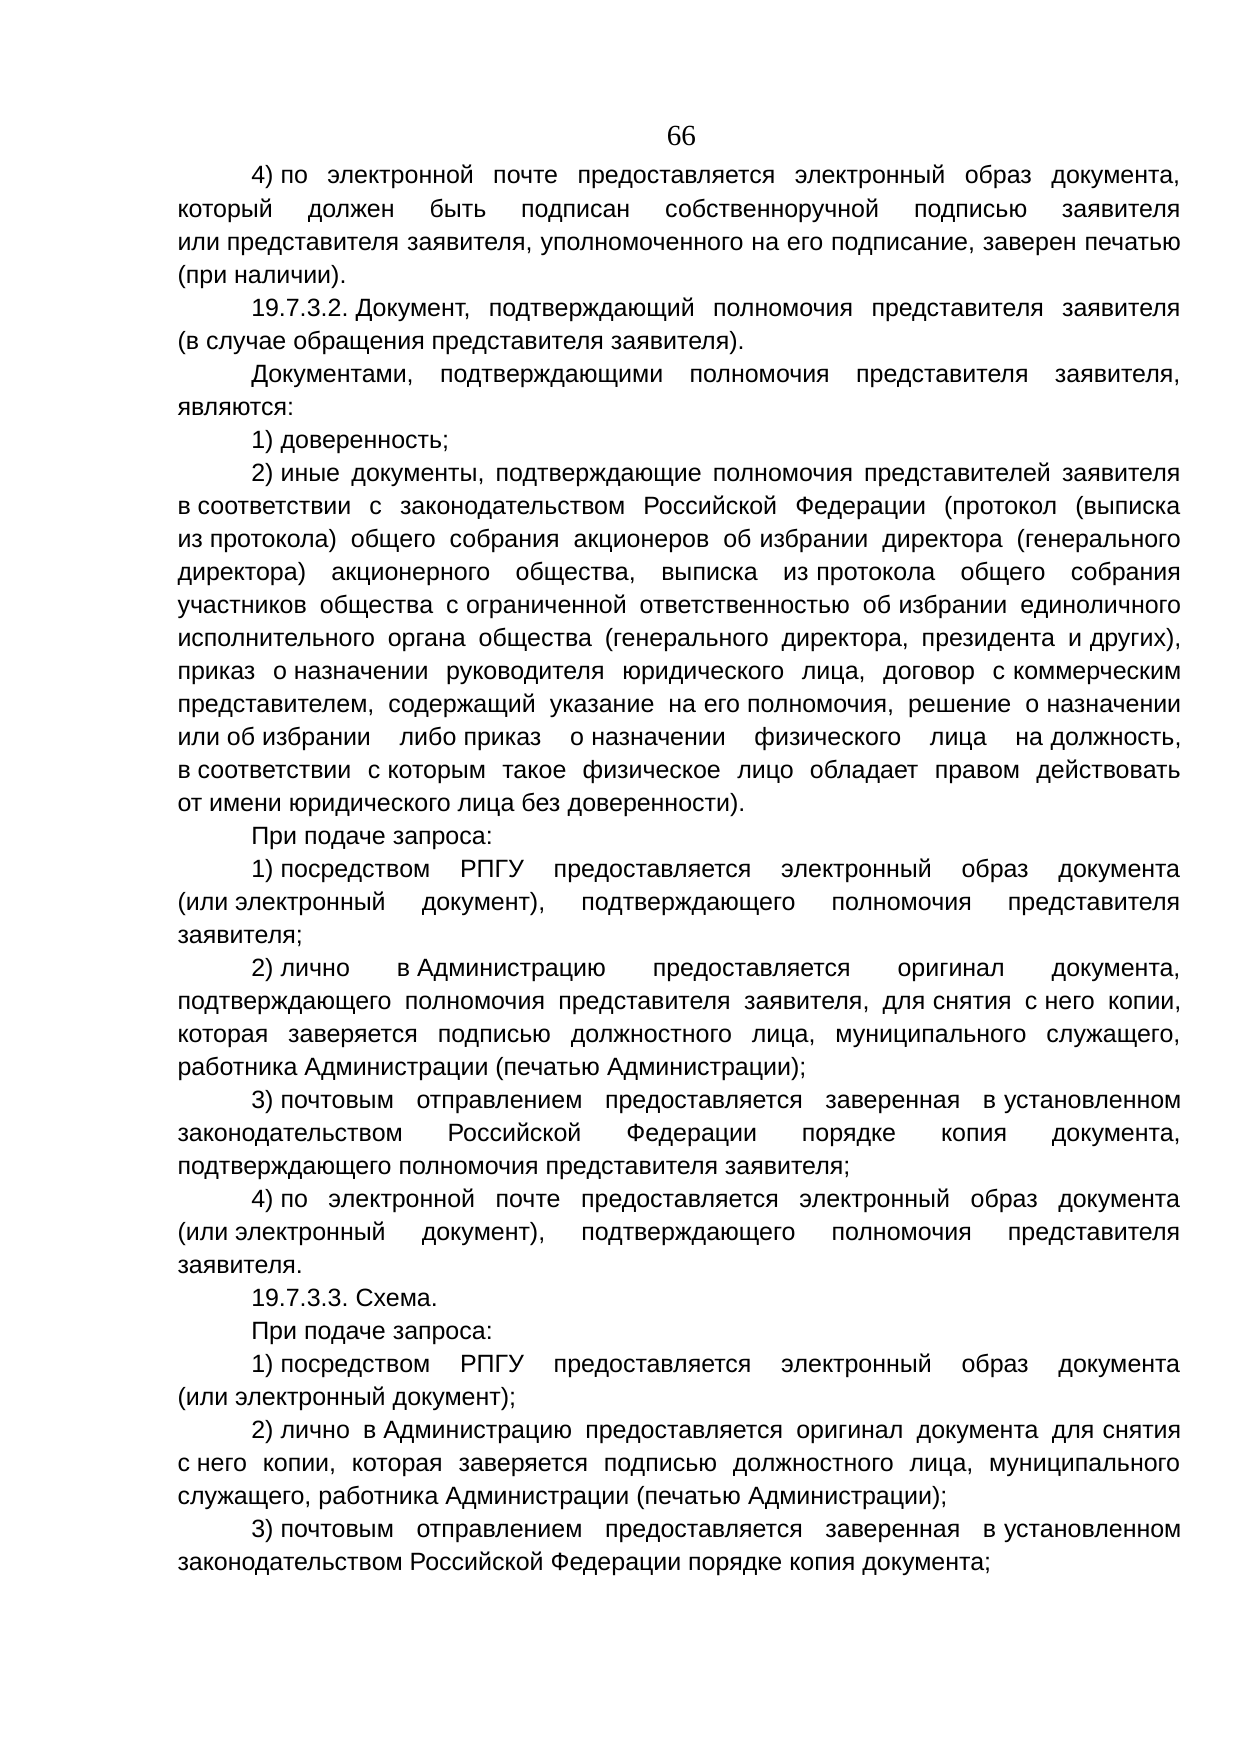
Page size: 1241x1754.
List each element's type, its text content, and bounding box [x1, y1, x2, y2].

text 4) по электронной почте предоставляется электронный образ документа, который должен быть подписан собственноручной подписью заявителя или представителя заявителя, уполномоченного на его подписание, заверен печатью (при наличии). [177, 161, 1181, 288]
text 1) доверенность; [177, 425, 1181, 453]
text 3) почтовым отправлением предоставляется заверенная в установленном законодательством Российской Федерации порядке копия документа, подтверждающего полномочия представителя заявителя; [177, 1085, 1181, 1180]
text При подаче запроса: [177, 821, 1181, 850]
text 3) почтовым отправлением предоставляется заверенная в установленном законодательством Российской Федерации порядке копия документа; [177, 1514, 1181, 1576]
text 1) посредством РПГУ предоставляется электронный образ документа (или электронный документ), подтверждающего полномочия представителя заявителя; [177, 854, 1181, 949]
text 19.7.3.2. Документ, подтверждающий полномочия представителя заявителя (в случае обращения представителя заявителя). [177, 293, 1181, 354]
text 19.7.3.3. Схема. [177, 1283, 1181, 1312]
text 1) посредством РПГУ предоставляется электронный образ документа (или электронный документ); [177, 1349, 1181, 1411]
text 4) по электронной почте предоставляется электронный образ документа (или электронный документ), подтверждающего полномочия представителя заявителя. [177, 1184, 1181, 1279]
text 2) иные документы, подтверждающие полномочия представителей заявителя в соответствии с законодательством Российской Федерации (протокол (выписка из протокола) общего собрания акционеров об избрании директора (генерального директора) акционерного общества, выписка из протокола общего собрания участников общества с ограниченной ответственностью об избрании единоличного исполнительного органа общества (генерального директора, президента и других), приказ о назначении руководителя юридического лица, договор с коммерческим представителем, содержащий указание на его полномочия, решение о назначении или об избрании либо приказ о назначении физического лица на должность, в соответствии с которым такое физическое лицо обладает правом действовать от имени юридического лица без доверенности). [177, 458, 1181, 817]
text При подаче запроса: [177, 1316, 1181, 1345]
text Документами, подтверждающими полномочия представителя заявителя, являются: [177, 359, 1181, 420]
text 2) лично в Администрацию предоставляется оригинал документа, подтверждающего полномочия представителя заявителя, для снятия с него копии, которая заверяется подписью должностного лица, муниципального служащего, работника Администрации (печатью Администрации); [177, 953, 1181, 1081]
